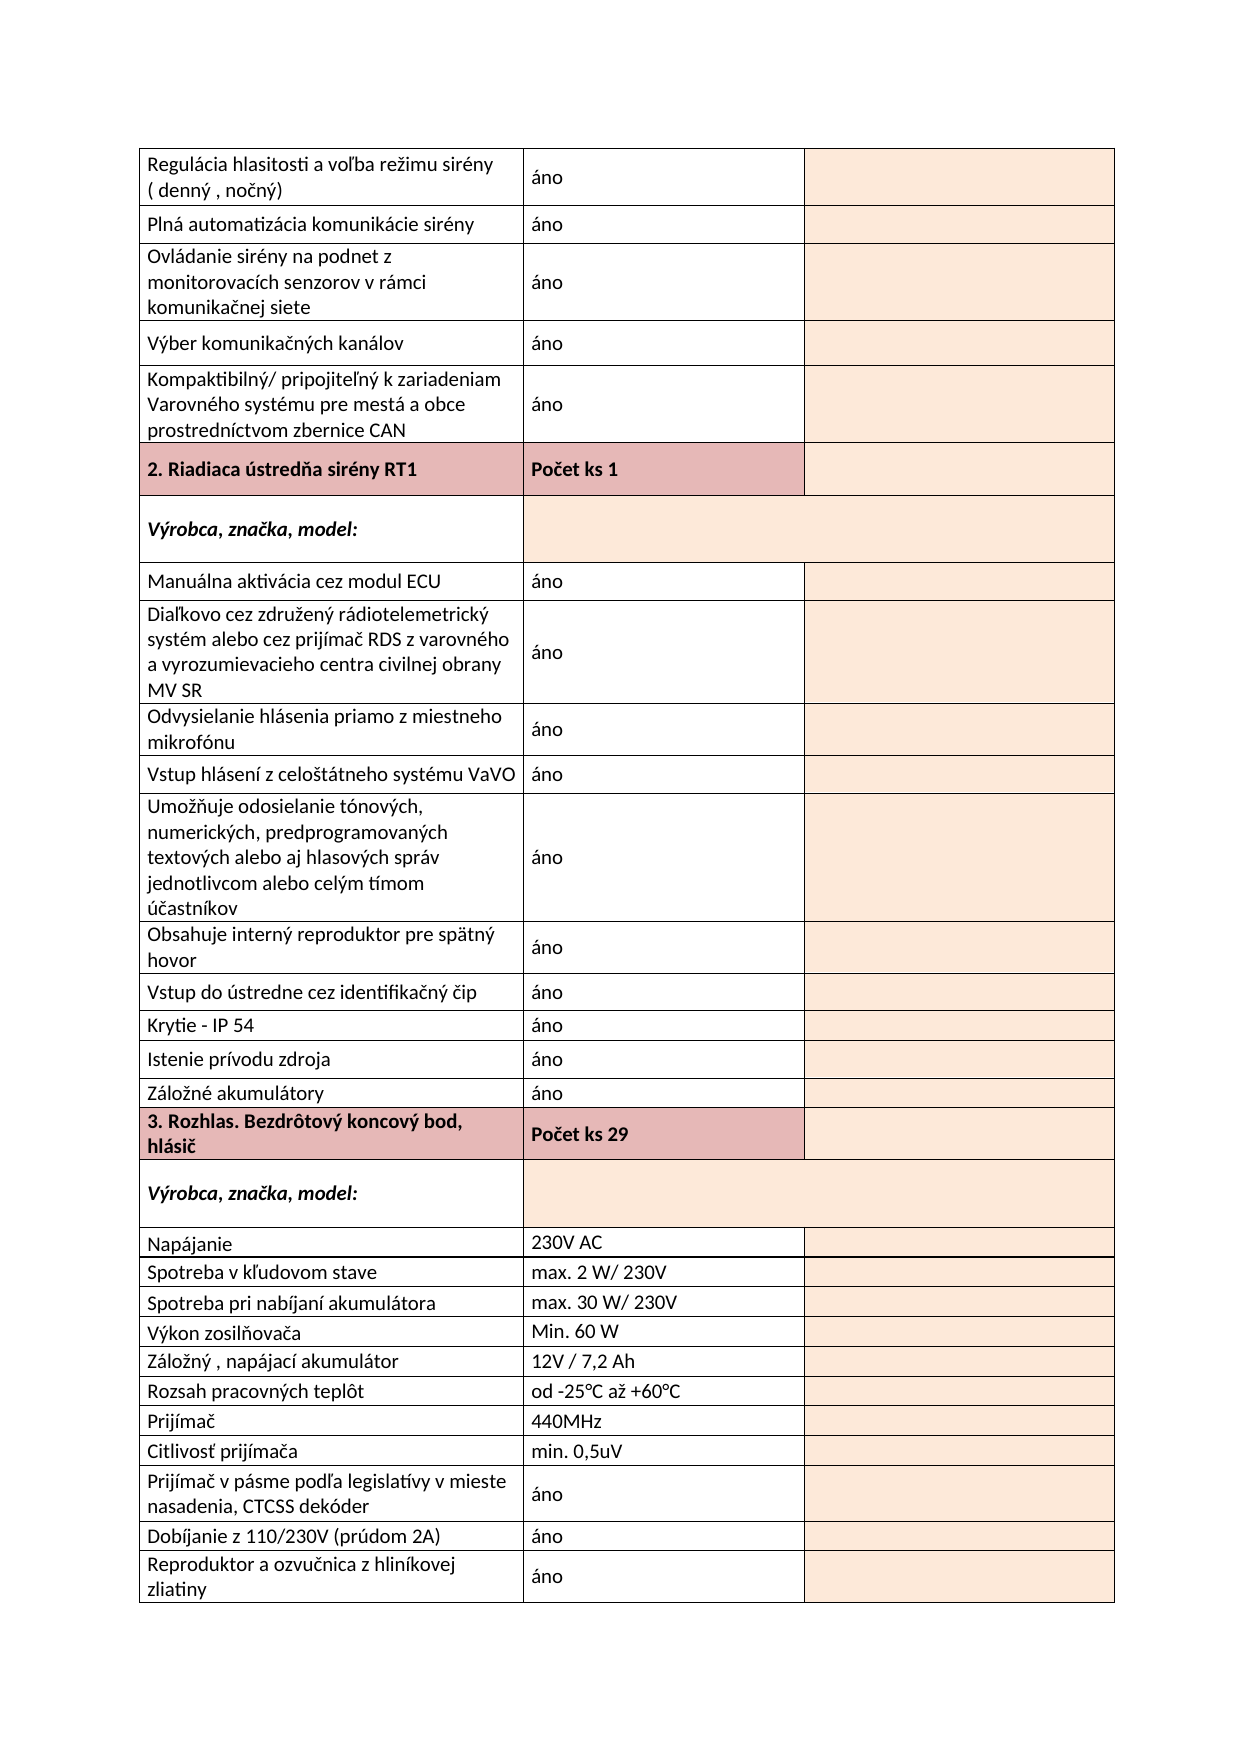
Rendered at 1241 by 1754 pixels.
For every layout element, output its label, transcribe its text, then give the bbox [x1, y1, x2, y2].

table_cell [805, 321, 1114, 365]
table_cell Výber komunikačných kanálov [140, 321, 523, 365]
table_cell 12V / 7,2 Ah [524, 1347, 804, 1376]
table_cell [805, 563, 1114, 600]
table_cell [805, 922, 1114, 972]
table_cell [805, 601, 1114, 702]
table_cell Umožňuje odosielanie tónových, numerických, predprogramovaných textových alebo aj hlasových správ jednotlivcom alebo celým tímom účastníkov [140, 794, 523, 921]
table_cell Plná automatizácia komunikácie sirény [140, 206, 523, 243]
table_cell [805, 1522, 1114, 1550]
table_cell [805, 149, 1114, 205]
table_cell [805, 1551, 1114, 1602]
table_cell Záložné akumulátory [140, 1079, 523, 1107]
table_cell áno [524, 366, 804, 442]
table_cell [805, 1041, 1114, 1077]
table_cell áno [524, 794, 804, 921]
table_cell [805, 1228, 1114, 1256]
table_cell [805, 704, 1114, 755]
table_cell [524, 1160, 1114, 1227]
table_cell áno [524, 704, 804, 755]
table_cell Počet ks 1 [524, 443, 804, 495]
table_cell [805, 1011, 1114, 1040]
table_cell [805, 1258, 1114, 1286]
table_cell Počet ks 29 [524, 1108, 804, 1159]
table_cell áno [524, 149, 804, 205]
table_cell Regulácia hlasitosti a voľba režimu sirény ( denný , nočný) [140, 149, 523, 205]
table_cell Ovládanie sirény na podnet z monitorovacích senzorov v rámci komunikačnej siete [140, 244, 523, 320]
table_cell [805, 1317, 1114, 1346]
table_cell [524, 496, 1114, 562]
table_cell min. 0,5uV [524, 1436, 804, 1465]
table_cell áno [524, 206, 804, 243]
table_cell [805, 1466, 1114, 1521]
table_cell Obsahuje interný reproduktor pre spätný hovor [140, 922, 523, 972]
table_cell áno [524, 601, 804, 702]
table_cell [805, 1079, 1114, 1107]
table_cell [805, 443, 1114, 495]
table_cell áno [524, 1466, 804, 1521]
table_cell 230V AC [524, 1228, 804, 1256]
table_cell [805, 1406, 1114, 1435]
table_cell [805, 1377, 1114, 1405]
table_cell áno [524, 1551, 804, 1602]
table_cell [805, 1108, 1114, 1159]
table_cell 3. Rozhlas. Bezdrôtový koncový bod, hlásič [140, 1108, 523, 1159]
table_cell áno [524, 321, 804, 365]
table_cell Odvysielanie hlásenia priamo z miestneho mikrofónu [140, 704, 523, 755]
table_cell Citlivosť prijímača [140, 1436, 523, 1465]
table_cell Kompaktibilný/ pripojiteľný k zariadeniam Varovného systému pre mestá a obce prostredníctvom zbernice CAN [140, 366, 523, 442]
table_cell 440MHz [524, 1406, 804, 1435]
table_cell [805, 1436, 1114, 1465]
table_cell Spotreba pri nabíjaní akumulátora [140, 1287, 523, 1316]
table_cell Záložný , napájací akumulátor [140, 1347, 523, 1376]
table_cell áno [524, 244, 804, 320]
table_cell 2. Riadiaca ústredňa sirény RT1 [140, 443, 523, 495]
table_cell áno [524, 1041, 804, 1077]
table_cell Min. 60 W [524, 1317, 804, 1346]
table_cell [805, 1347, 1114, 1376]
table_cell áno [524, 1079, 804, 1107]
table_cell Vstup hlásení z celoštátneho systému VaVO [140, 756, 523, 792]
table_cell max. 30 W/ 230V [524, 1287, 804, 1316]
table_cell Manuálna aktivácia cez modul ECU [140, 563, 523, 600]
table_cell Výkon zosilňovača [140, 1317, 523, 1346]
table_cell Dobíjanie z 110/230V (prúdom 2A) [140, 1522, 523, 1550]
table_cell [805, 1287, 1114, 1316]
table_cell Istenie prívodu zdroja [140, 1041, 523, 1077]
table_cell max. 2 W/ 230V [524, 1258, 804, 1286]
table_cell áno [524, 756, 804, 792]
table_cell Reproduktor a ozvučnica z hliníkovej zliatiny [140, 1551, 523, 1602]
table_cell Výrobca, značka, model: [140, 1160, 523, 1227]
table_cell od -25°C až +60°C [524, 1377, 804, 1405]
table_cell Výrobca, značka, model: [140, 496, 523, 562]
table_cell [805, 206, 1114, 243]
table_cell [805, 794, 1114, 921]
table_cell Spotreba v kľudovom stave [140, 1258, 523, 1286]
table_cell áno [524, 922, 804, 972]
table_cell [805, 756, 1114, 792]
table_cell Rozsah pracovných teplôt [140, 1377, 523, 1405]
table_cell [805, 244, 1114, 320]
table_cell Prijímač v pásme podľa legislatívy v mieste nasadenia, CTCSS dekóder [140, 1466, 523, 1521]
table_cell Prijímač [140, 1406, 523, 1435]
table_cell [805, 974, 1114, 1010]
table_cell áno [524, 974, 804, 1010]
table_cell Napájanie [140, 1228, 523, 1256]
table_cell Diaľkovo cez združený rádiotelemetrický systém alebo cez prijímač RDS z varovného a vyrozumievacieho centra civilnej obrany MV SR [140, 601, 523, 702]
table_cell Vstup do ústredne cez identifikačný čip [140, 974, 523, 1010]
table_cell áno [524, 1522, 804, 1550]
table_cell áno [524, 1011, 804, 1040]
table_cell [805, 366, 1114, 442]
table_cell Krytie - IP 54 [140, 1011, 523, 1040]
table_cell áno [524, 563, 804, 600]
